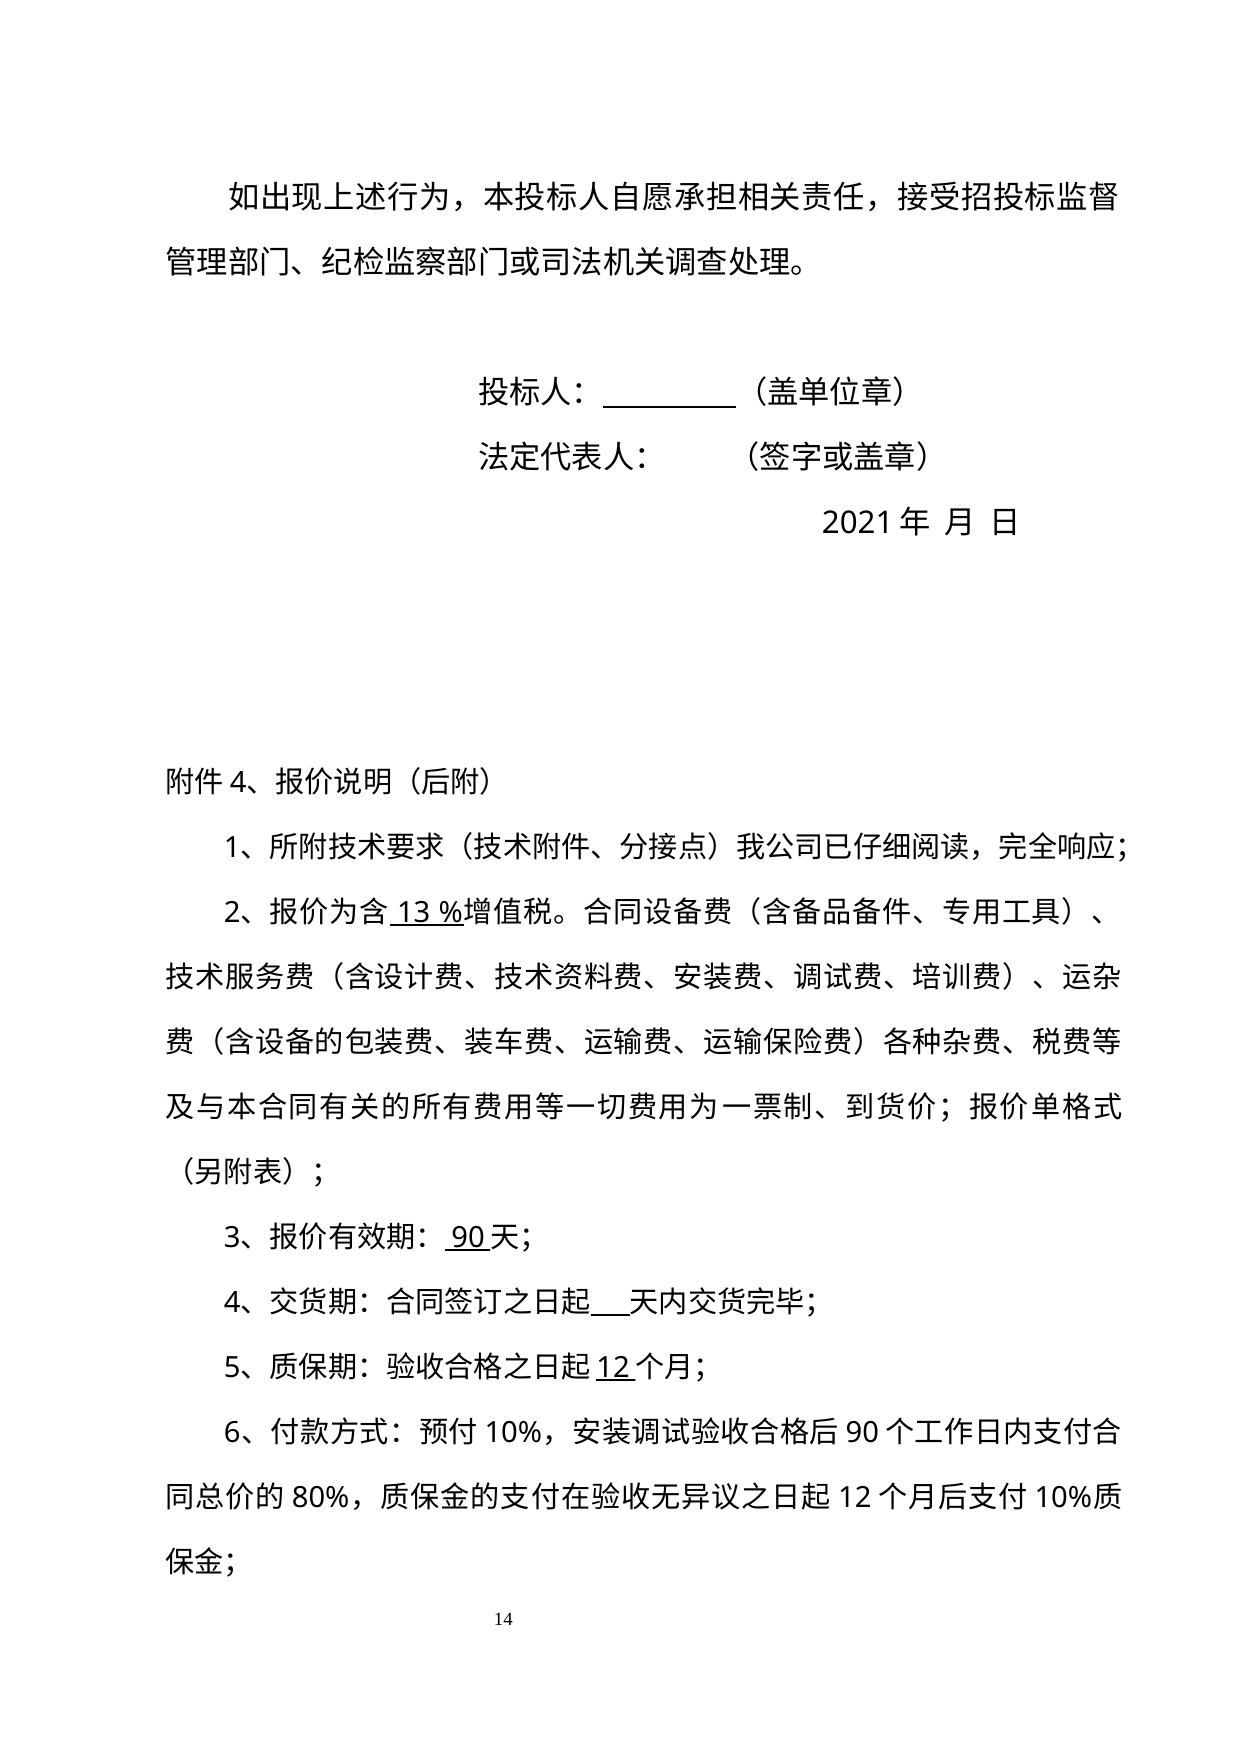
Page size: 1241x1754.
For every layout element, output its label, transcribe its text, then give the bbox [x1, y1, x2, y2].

text 2021年 月 日 [165, 487, 1122, 552]
text 附件4、报价说明（后附） [165, 747, 1122, 812]
list 6、付款方式：预付10%，安装调试验收合格后90个工作日内支付合同总价的80%，质保金的支付在验收无异议之日起12个月后支付10%质保金； [165, 1397, 1122, 1592]
list 交货期：合同签订之日起 天内交货完毕； [165, 1267, 1122, 1332]
text 如出现上述行为，本投标人自愿承担相关责任，接受招投标监督管理部门、纪检监察部门或司法机关调查处理。 [165, 162, 1122, 292]
list 所附技术要求（技术附件、分接点）我公司已仔细阅读，完全响应； [165, 812, 1122, 877]
list 报价有效期： 90天； [165, 1202, 1122, 1267]
text 5、质保期：验收合格之日起12个月； [165, 1332, 1122, 1397]
text 投标人： （盖单位章） [165, 357, 1122, 422]
text 法定代表人： （签字或盖章） [165, 422, 1122, 487]
list 报价为含 13 %增值税。合同设备费（含备品备件、专用工具）、技术服务费（含设计费、技术资料费、安装费、调试费、培训费）、运杂费（含设备的包装费、装车费、运输费、运输保险费）各种杂费、税费等及与本合同有关的所有费用等一切费用为一票制、到货价；报价单格式（另附表）； [165, 877, 1122, 1202]
